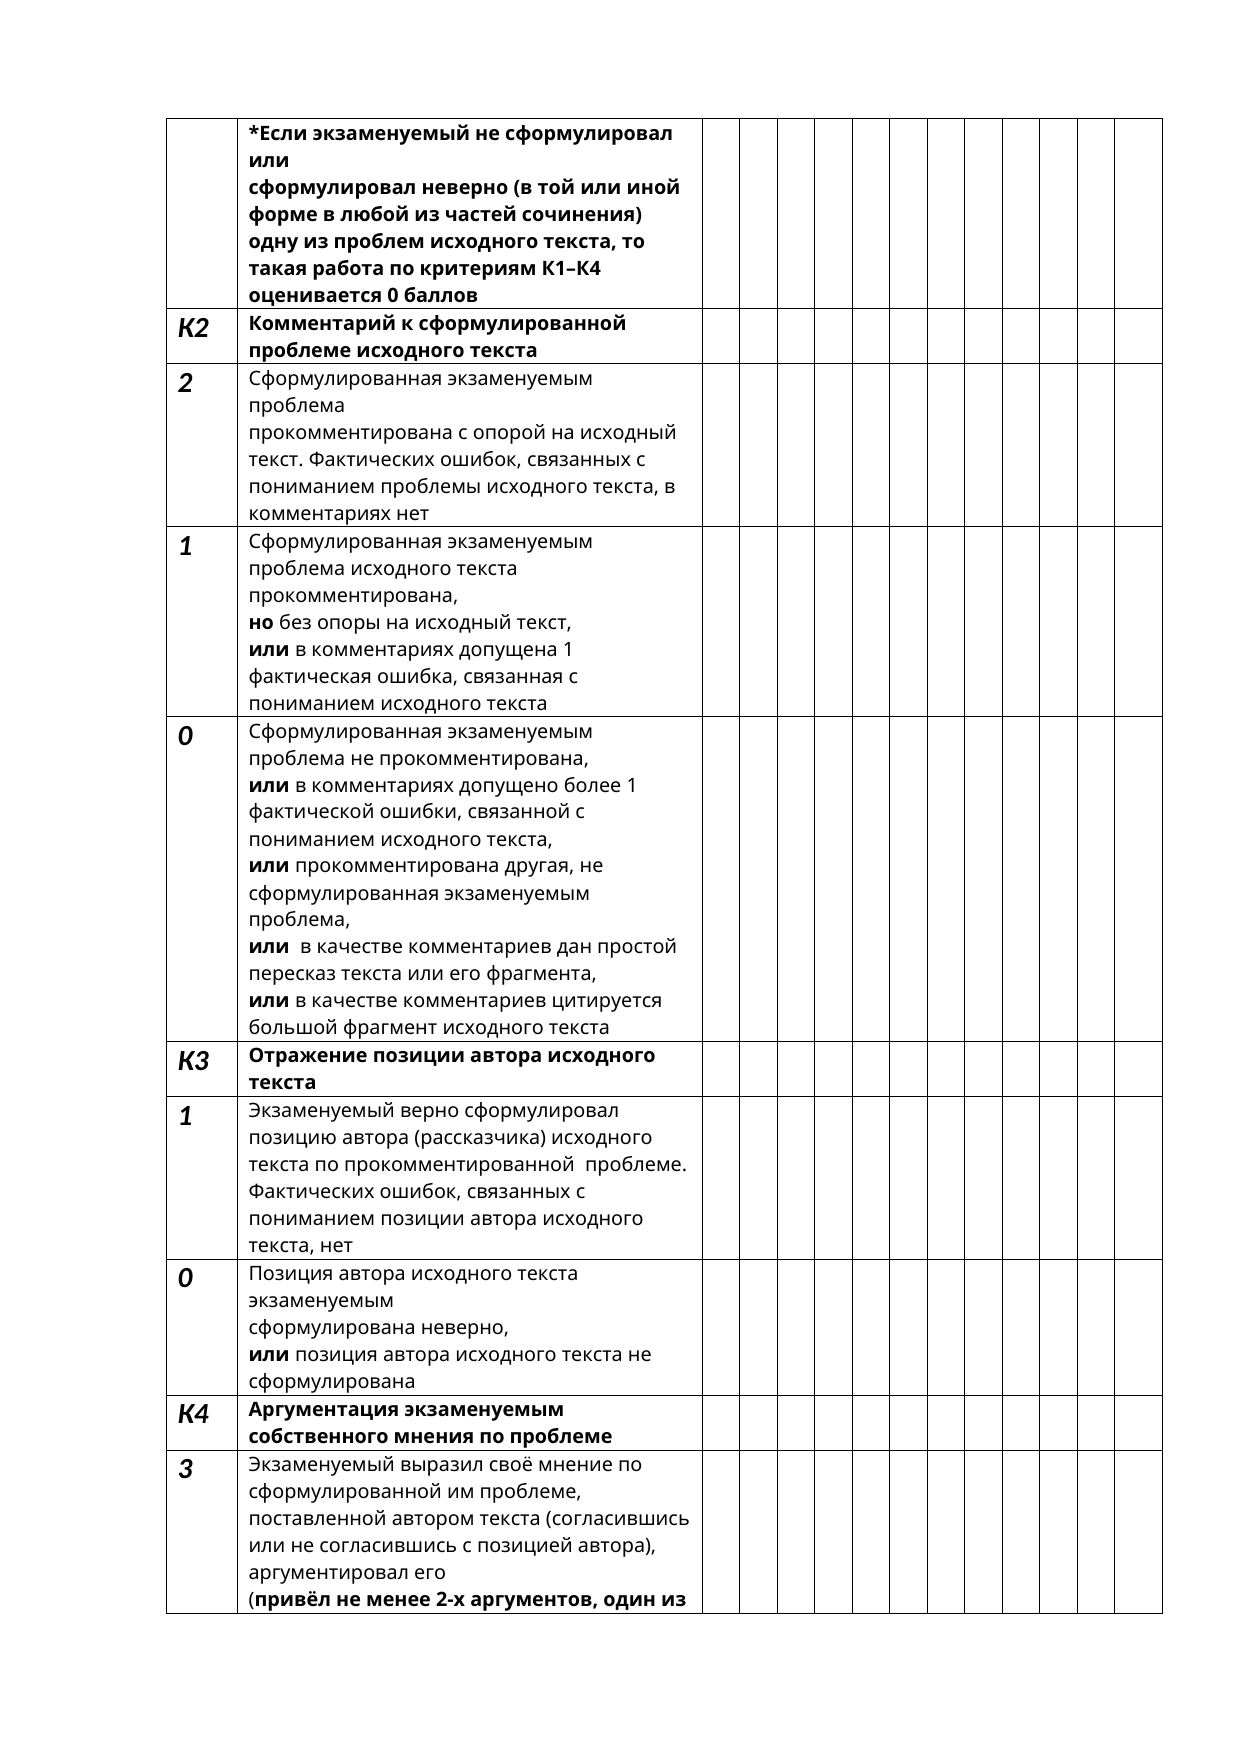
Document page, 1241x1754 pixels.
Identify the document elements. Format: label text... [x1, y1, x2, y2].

table_cell [965, 527, 1002, 716]
table_cell [778, 527, 814, 716]
table_cell [1003, 364, 1039, 526]
table_cell [890, 717, 927, 1041]
table_cell [890, 364, 927, 526]
table_cell [928, 1097, 964, 1258]
table_cell [1078, 717, 1114, 1041]
table_cell [703, 364, 739, 526]
table_cell [1040, 364, 1077, 526]
table_cell [703, 1396, 739, 1449]
table_cell [815, 309, 852, 363]
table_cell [238, 119, 702, 308]
table_cell [928, 1260, 964, 1394]
table_cell [965, 1097, 1002, 1258]
table_cell [853, 119, 889, 308]
table_cell 1 [167, 527, 237, 716]
table_cell Комментарий к сформулированной проблеме исходного текста [238, 309, 702, 363]
table_cell [853, 1097, 889, 1258]
table_cell [778, 309, 814, 363]
table_cell [965, 717, 1002, 1041]
table_cell [740, 1042, 777, 1096]
table_cell [1115, 527, 1162, 716]
table_cell [1078, 527, 1114, 716]
table_cell [1040, 1396, 1077, 1449]
table_cell [928, 717, 964, 1041]
table_cell [703, 1260, 739, 1394]
table_cell [815, 1260, 852, 1394]
table_cell [1115, 1396, 1162, 1449]
table_cell [928, 527, 964, 716]
table_cell [740, 1097, 777, 1258]
table_cell [1003, 1451, 1039, 1612]
table_cell [740, 1396, 777, 1449]
table_cell [1078, 119, 1114, 308]
table_cell [1040, 1451, 1077, 1612]
table_cell [853, 717, 889, 1041]
table_cell Отражение позиции автора исходного текста [238, 1042, 702, 1096]
table_cell [1115, 364, 1162, 526]
table_cell 1 [167, 1097, 237, 1258]
table_cell 3 [167, 1451, 237, 1612]
table_cell [853, 527, 889, 716]
table_cell 0 [167, 1260, 237, 1394]
table_cell [1115, 309, 1162, 363]
table_cell [1078, 1042, 1114, 1096]
table_cell [890, 1451, 927, 1612]
table_cell [928, 1042, 964, 1096]
table_cell [1115, 717, 1162, 1041]
table_cell [928, 1396, 964, 1449]
table_cell [853, 309, 889, 363]
table_cell [1115, 1042, 1162, 1096]
table_cell [703, 119, 739, 308]
table_cell [890, 1042, 927, 1096]
table_cell 0 [167, 717, 237, 1041]
table_cell [890, 309, 927, 363]
table_cell [1003, 1260, 1039, 1394]
table_cell [778, 1451, 814, 1612]
table_cell [778, 364, 814, 526]
table_cell 2 [167, 364, 237, 526]
table_cell [890, 527, 927, 716]
table_cell Сформулированная экзаменуемым проблема прокомментирована с опорой на исходный текст. Фактических ошибок, связанных с пониманием проблемы исходного текста, в комментариях нет [238, 364, 702, 526]
table_cell [965, 119, 1002, 308]
table_cell [928, 1451, 964, 1612]
table_cell [815, 527, 852, 716]
table_cell [778, 119, 814, 308]
table_cell [778, 1396, 814, 1449]
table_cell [238, 1451, 702, 1612]
table_cell [815, 1396, 852, 1449]
table_cell [815, 364, 852, 526]
table_cell [703, 1042, 739, 1096]
table_cell [1003, 309, 1039, 363]
table_cell Сформулированная экзаменуемым проблема исходного текста прокомментирована, но без опоры на исходный текст, или в комментариях допущена 1 фактическая ошибка, связанная с пониманием исходного текста [238, 527, 702, 716]
table_cell [740, 1451, 777, 1612]
table_cell [778, 717, 814, 1041]
table_cell [740, 364, 777, 526]
table_cell [1115, 1451, 1162, 1612]
table_cell [1115, 119, 1162, 308]
table_cell [740, 717, 777, 1041]
table_cell [890, 119, 927, 308]
table_cell [1115, 1097, 1162, 1258]
table_cell 0 [167, 119, 237, 308]
table_cell [1078, 309, 1114, 363]
table_cell [1003, 1097, 1039, 1258]
table_cell [815, 1097, 852, 1258]
table_cell [965, 309, 1002, 363]
table_cell [815, 1451, 852, 1612]
table_cell [1078, 1396, 1114, 1449]
table_cell [1003, 1396, 1039, 1449]
table_cell [778, 1097, 814, 1258]
table_cell Сформулированная экзаменуемым проблема не прокомментирована, или в комментариях допущено более 1 фактической ошибки, связанной с пониманием исходного текста, или прокомментирована другая, не сформулированная экзаменуемым проблема, или в качестве комментариев дан простой пересказ текста или его фрагмента, или в качестве комментариев цитируется большой фрагмент исходного текста [238, 717, 702, 1041]
table_cell [815, 119, 852, 308]
table_cell [703, 527, 739, 716]
table_cell [815, 1042, 852, 1096]
table_cell [853, 364, 889, 526]
table_cell [815, 717, 852, 1041]
table_cell [965, 1396, 1002, 1449]
table_cell [965, 1042, 1002, 1096]
table_cell [928, 309, 964, 363]
table_cell [703, 717, 739, 1041]
table_cell [1003, 119, 1039, 308]
table_cell [1040, 1260, 1077, 1394]
table_cell Аргументация экзаменуемым собственного мнения по проблеме [238, 1396, 702, 1449]
table_cell [1078, 364, 1114, 526]
table_cell [703, 1451, 739, 1612]
table_cell [965, 1260, 1002, 1394]
table_cell [1040, 527, 1077, 716]
table_cell К3 [167, 1042, 237, 1096]
table_cell [1040, 1097, 1077, 1258]
table_cell [1040, 717, 1077, 1041]
table_cell [703, 1097, 739, 1258]
table_cell [740, 309, 777, 363]
table_cell [740, 119, 777, 308]
table_cell К2 [167, 309, 237, 363]
table_cell [890, 1260, 927, 1394]
table_cell [1003, 527, 1039, 716]
table_cell К4 [167, 1396, 237, 1449]
table_cell [778, 1260, 814, 1394]
table_cell [928, 364, 964, 526]
table_cell [1040, 309, 1077, 363]
table_cell [853, 1042, 889, 1096]
table_cell [853, 1260, 889, 1394]
table_cell [1078, 1097, 1114, 1258]
table_cell [740, 1260, 777, 1394]
table_cell [1003, 1042, 1039, 1096]
table_cell [928, 119, 964, 308]
table_cell [740, 527, 777, 716]
table_cell [1115, 1260, 1162, 1394]
table_cell [853, 1396, 889, 1449]
table_cell [778, 1042, 814, 1096]
table_cell [1078, 1260, 1114, 1394]
table_cell [890, 1097, 927, 1258]
table_cell [1078, 1451, 1114, 1612]
table_cell [1040, 1042, 1077, 1096]
table_cell [1003, 717, 1039, 1041]
table_cell [703, 309, 739, 363]
table_cell [853, 1451, 889, 1612]
table_cell [890, 1396, 927, 1449]
table_cell [965, 364, 1002, 526]
table_cell [965, 1451, 1002, 1612]
table_cell [1040, 119, 1077, 308]
table_cell Экзаменуемый верно сформулировал позицию автора (рассказчика) исходного текста по прокомментированной проблеме. Фактических ошибок, связанных с пониманием позиции автора исходного текста, нет [238, 1097, 702, 1258]
table_cell Позиция автора исходного текста экзаменуемым сформулирована неверно, или позиция автора исходного текста не сформулирована [238, 1260, 702, 1394]
